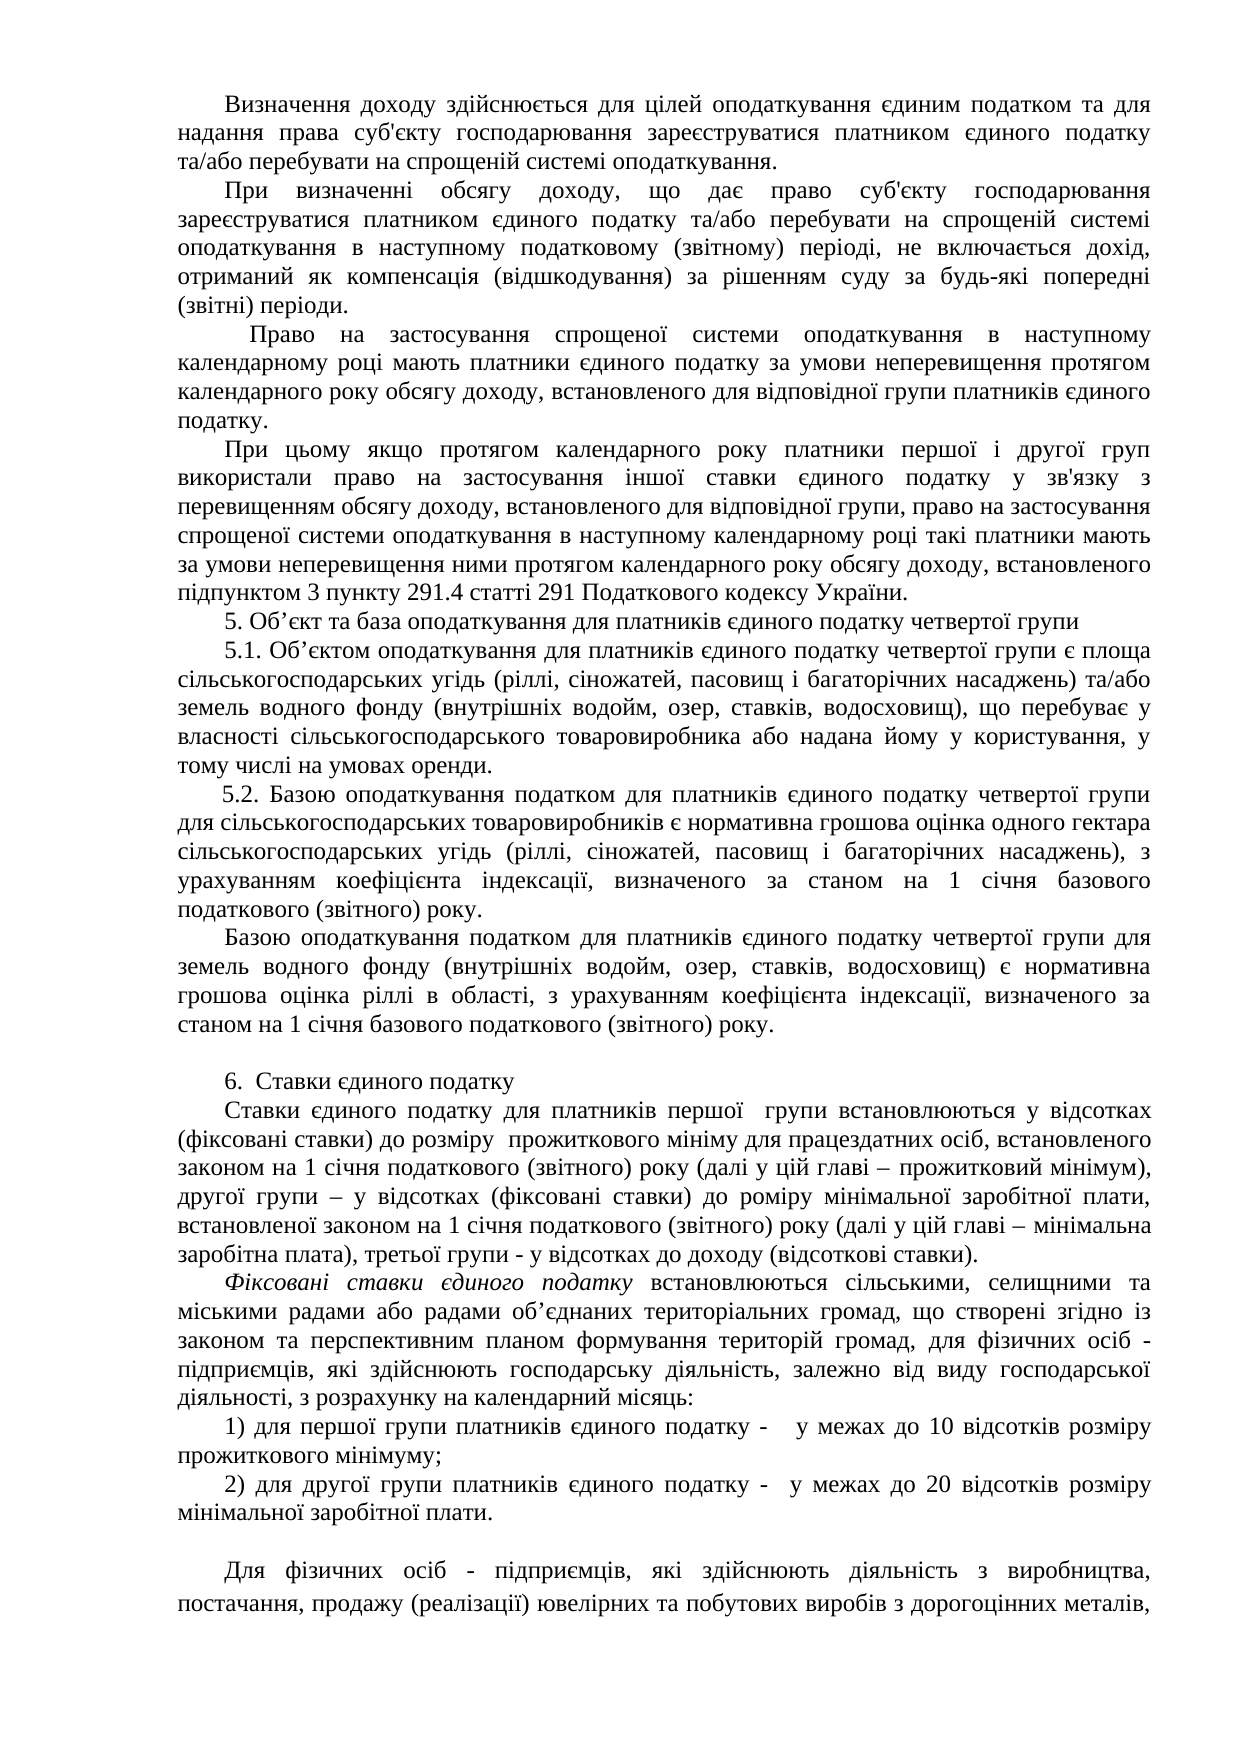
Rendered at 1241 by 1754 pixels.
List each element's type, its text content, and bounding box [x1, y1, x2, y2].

text 2) для другої групи платників єдиного податку - у межах до 20 відсотків розміру мінімальної заробітної плати. [177, 1469, 1152, 1526]
text При цьому якщо протягом календарного року платники першої і другої груп використали право на застосування іншої ставки єдиного податку у зв'язку з перевищенням обсягу доходу, встановленого для відповідної групи, право на застосування спрощеної системи оподаткування в наступному календарному році такі платники мають за умови неперевищення ними протягом календарного року обсягу доходу, встановленого підпунктом 3 пункту 291.4 статті 291 Податкового кодексу України. [177, 434, 1152, 606]
text 1) для першої групи платників єдиного податку - у межах до 10 відсотків розміру прожиткового мінімуму; [177, 1411, 1152, 1469]
text Право на застосування спрощеної системи оподаткування в наступному календарному році мають платники єдиного податку за умови неперевищення протягом календарного року обсягу доходу, встановленого для відповідної групи платників єдиного податку. [177, 319, 1152, 434]
text 6. Ставки єдиного податку [177, 1066, 1152, 1095]
text 5.2. Базою оподаткування податком для платників єдиного податку четвертої групи для сільськогосподарських товаровиробників є нормативна грошова оцінка одного гектара сільськогосподарських угідь (ріллі, сіножатей, пасовищ і багаторічних насаджень), з урахуванням коефіцієнта індексації, визначеного за станом на 1 січня базового податкового (звітного) року. [177, 779, 1152, 922]
text 5.1. Об’єктом оподаткування для платників єдиного податку четвертої групи є площа сільськогосподарських угідь (ріллі, сіножатей, пасовищ і багаторічних насаджень) та/або земель водного фонду (внутрішніх водойм, озер, ставків, водосховищ), що перебуває у власності сільськогосподарського товаровиробника або надана йому у користування, у тому числі на умовах оренди. [177, 635, 1152, 779]
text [177, 1555, 1152, 1617]
text 5. Об’єкт та база оподаткування для платників єдиного податку четвертої групи [177, 606, 1152, 635]
text Визначення доходу здійснюється для цілей оподаткування єдиним податком та для надання права суб'єкту господарювання зареєструватися платником єдиного податку та/або перебувати на спрощеній системі оподаткування. [177, 89, 1152, 175]
text Ставки єдиного податку для платників першої групи встановлюються у відсотках (фіксовані ставки) до розміру прожиткового мініму для працездатних осіб, встановленого законом на 1 січня податкового (звітного) року (далі у цій главі – прожитковий мінімум), другої групи – у відсотках (фіксовані ставки) до роміру мінімальної заробітної плати, встановленої законом на 1 січня податкового (звітного) року (далі у цій главі – мінімальна заробітна плата), третьої групи - у відсотках до доходу (відсоткові ставки). [177, 1095, 1152, 1267]
text При визначенні обсягу доходу, що дає право суб'єкту господарювання зареєструватися платником єдиного податку та/або перебувати на спрощеній системі оподаткування в наступному податковому (звітному) періоді, не включається дохід, отриманий як компенсація (відшкодування) за рішенням суду за будь-які попередні (звітні) періоди. [177, 175, 1152, 319]
text Базою оподаткування податком для платників єдиного податку четвертої групи для земель водного фонду (внутрішніх водойм, озер, ставків, водосховищ) є нормативна грошова оцінка ріллі в області, з урахуванням коефіцієнта індексації, визначеного за станом на 1 січня базового податкового (звітного) року. [177, 922, 1152, 1037]
text Фіксовані ставки єдиного податку встановлюються сільськими, селищними та міськими радами або радами об’єднаних територіальних громад, що створені згідно із законом та перспективним планом формування територій громад, для фізичних осіб - підприємців, які здійснюють господарську діяльність, залежно від виду господарської діяльності, з розрахунку на календарний місяць: [177, 1267, 1152, 1411]
